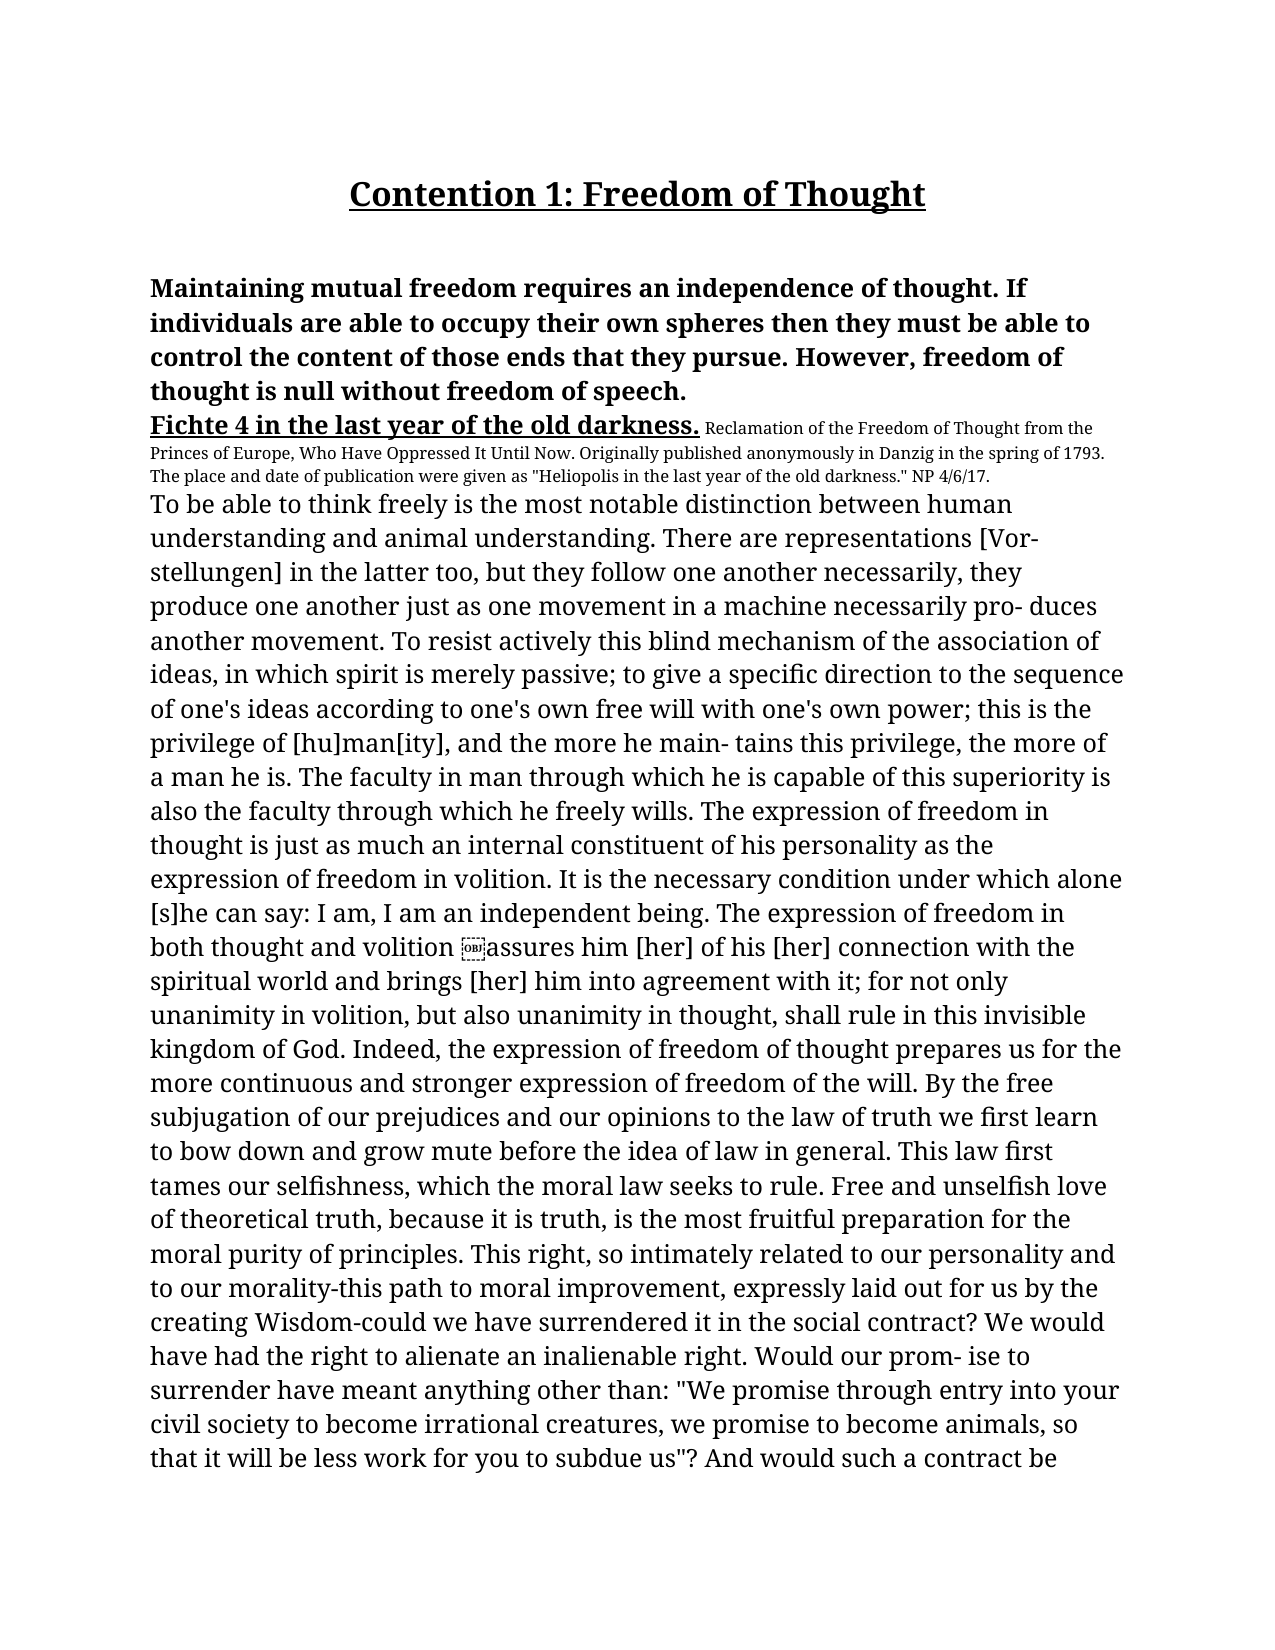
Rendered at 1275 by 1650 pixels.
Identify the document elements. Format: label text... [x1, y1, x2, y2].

text Fichte 4 in the last year of the old darkness. Reclamation of the Freedom of Thought from the Princes of Europe, Who Have Oppressed It Until Now. Originally published anonymously in Danzig in the spring of 1793. The place and date of publication were given as "Heliopolis in the last year of the old darkness." NP 4/6/17. [150, 407, 1125, 487]
subtitle Contention 1: Freedom of Thought [150, 171, 1125, 216]
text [150, 487, 1125, 1475]
subtitle Maintaining mutual freedom requires an independence of thought. If individuals are able to occupy their own spheres then they must be able to control the content of those ends that they pursue. However, freedom of thought is null without freedom of speech. [150, 271, 1125, 407]
